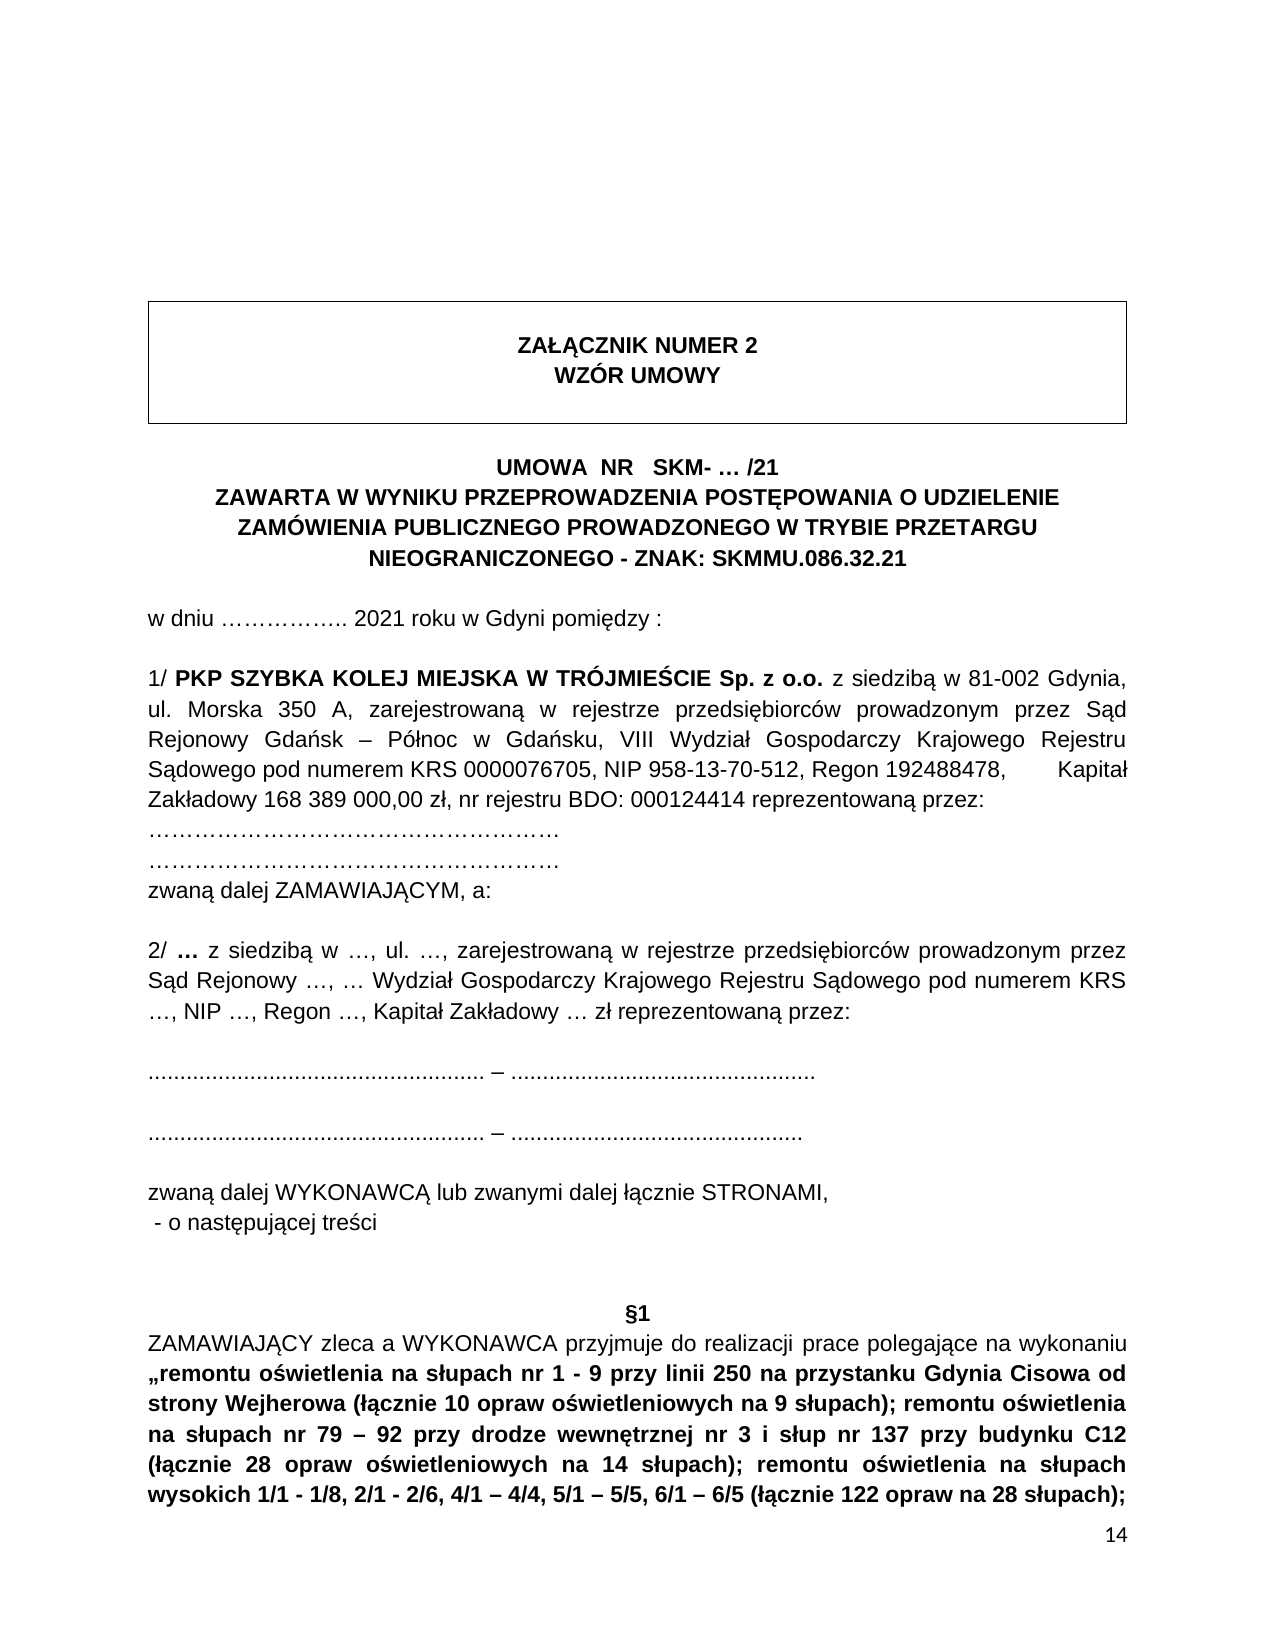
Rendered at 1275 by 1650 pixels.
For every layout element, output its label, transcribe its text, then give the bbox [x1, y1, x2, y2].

text ZAWARTA W WYNIKU PRZEPROWADZENIA POSTĘPOWANIA O UDZIELENIE ZAMÓWIENIA PUBLICZNEGO PROWADZONEGO W TRYBIE PRZETARGU NIEOGRANICZONEGO - ZNAK: SKMMU.086.32.21 [148, 484, 1127, 571]
table_header ZAŁĄCZNIK NUMER 2 WZÓR UMOWY [149, 302, 1126, 423]
text 1/ PKP SZYBKA KOLEJ MIEJSKA W TRÓJMIEŚCIE Sp. z o.o. z siedzibą w 81-002 Gdynia, ul. Morska , zarejestrowaną w rejestrze przedsiębiorców prowadzonym przez Sąd Rejonowy Gdańsk – Północ w Gdańsku, VIII Wydział Gospodarczy Krajowego Rejestru Sądowego pod numerem KRS 0000076705, NIP 958-13-70-512, Regon 192488478, Kapitał Zakładowy 168 389 000,00 zł, nr rejestru BDO: 000124414 reprezentowaną przez: [148, 665, 1127, 812]
text §1 [148, 1300, 1127, 1326]
text zwaną dalej ZAMAWIAJĄCYM, a: [148, 877, 1127, 903]
text UMOWA NR SKM- … /21 [148, 454, 1127, 480]
text zwaną dalej WYKONAWCĄ lub zwanymi dalej łącznie STRONAMI, [148, 1179, 1127, 1205]
text ……………………………………………… [148, 847, 1127, 873]
text ..................................................... – .............................................. [148, 1118, 1127, 1145]
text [148, 1330, 1127, 1507]
text w dniu …………….. 2021 roku w Gdyni pomiędzy : [148, 605, 1127, 631]
text 2/ … z siedzibą w …, ul. …, zarejestrowaną w rejestrze przedsiębiorców prowadzonym przez Sąd Rejonowy …, … Wydział Gospodarczy Krajowego Rejestru Sądowego pod numerem KRS …, NIP …, Regon …, Kapitał Zakładowy … zł reprezentowaną przez: [148, 937, 1127, 1024]
text - o następującej treści [148, 1209, 1127, 1235]
text ……………………………………………… [148, 816, 1127, 843]
text ..................................................... – ................................................ [148, 1058, 1127, 1084]
